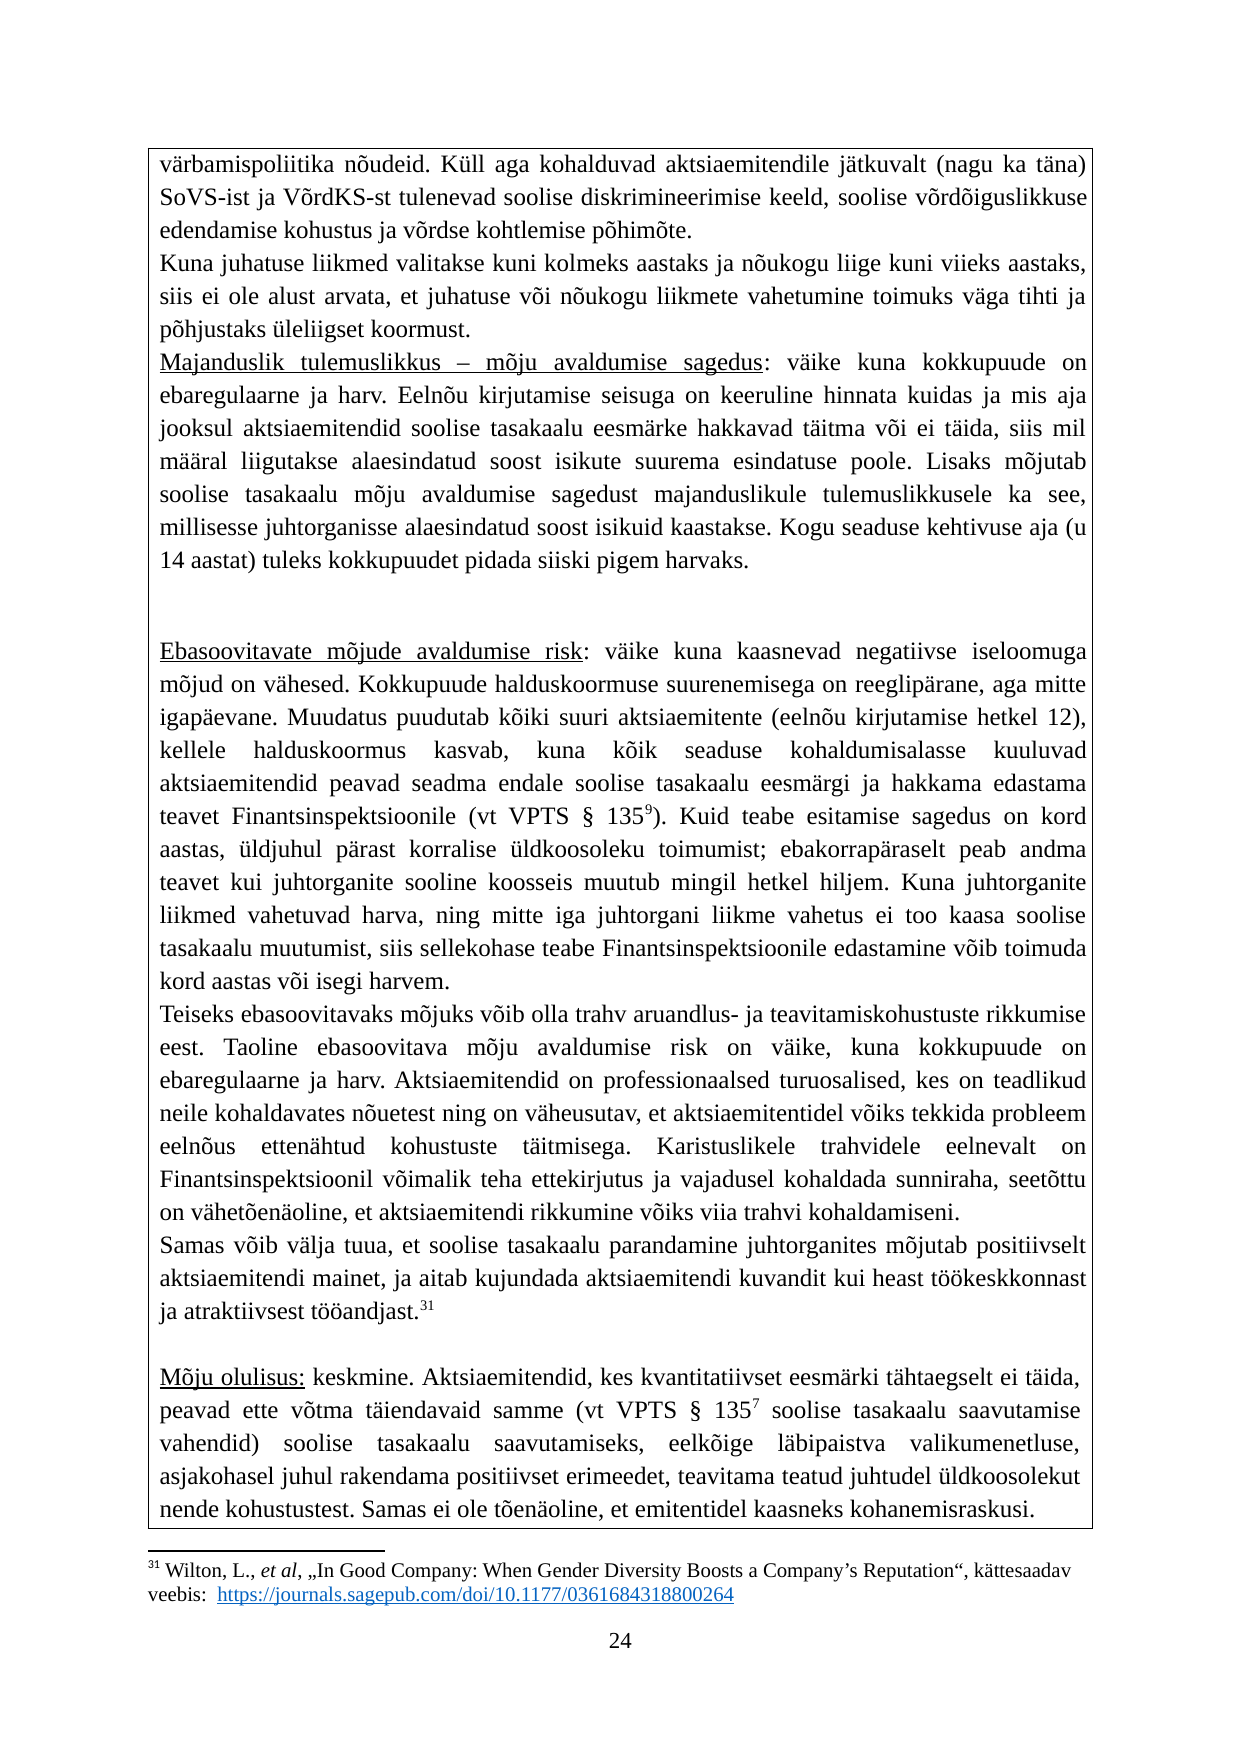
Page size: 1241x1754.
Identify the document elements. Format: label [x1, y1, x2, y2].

table_cell [149, 149, 1092, 1527]
